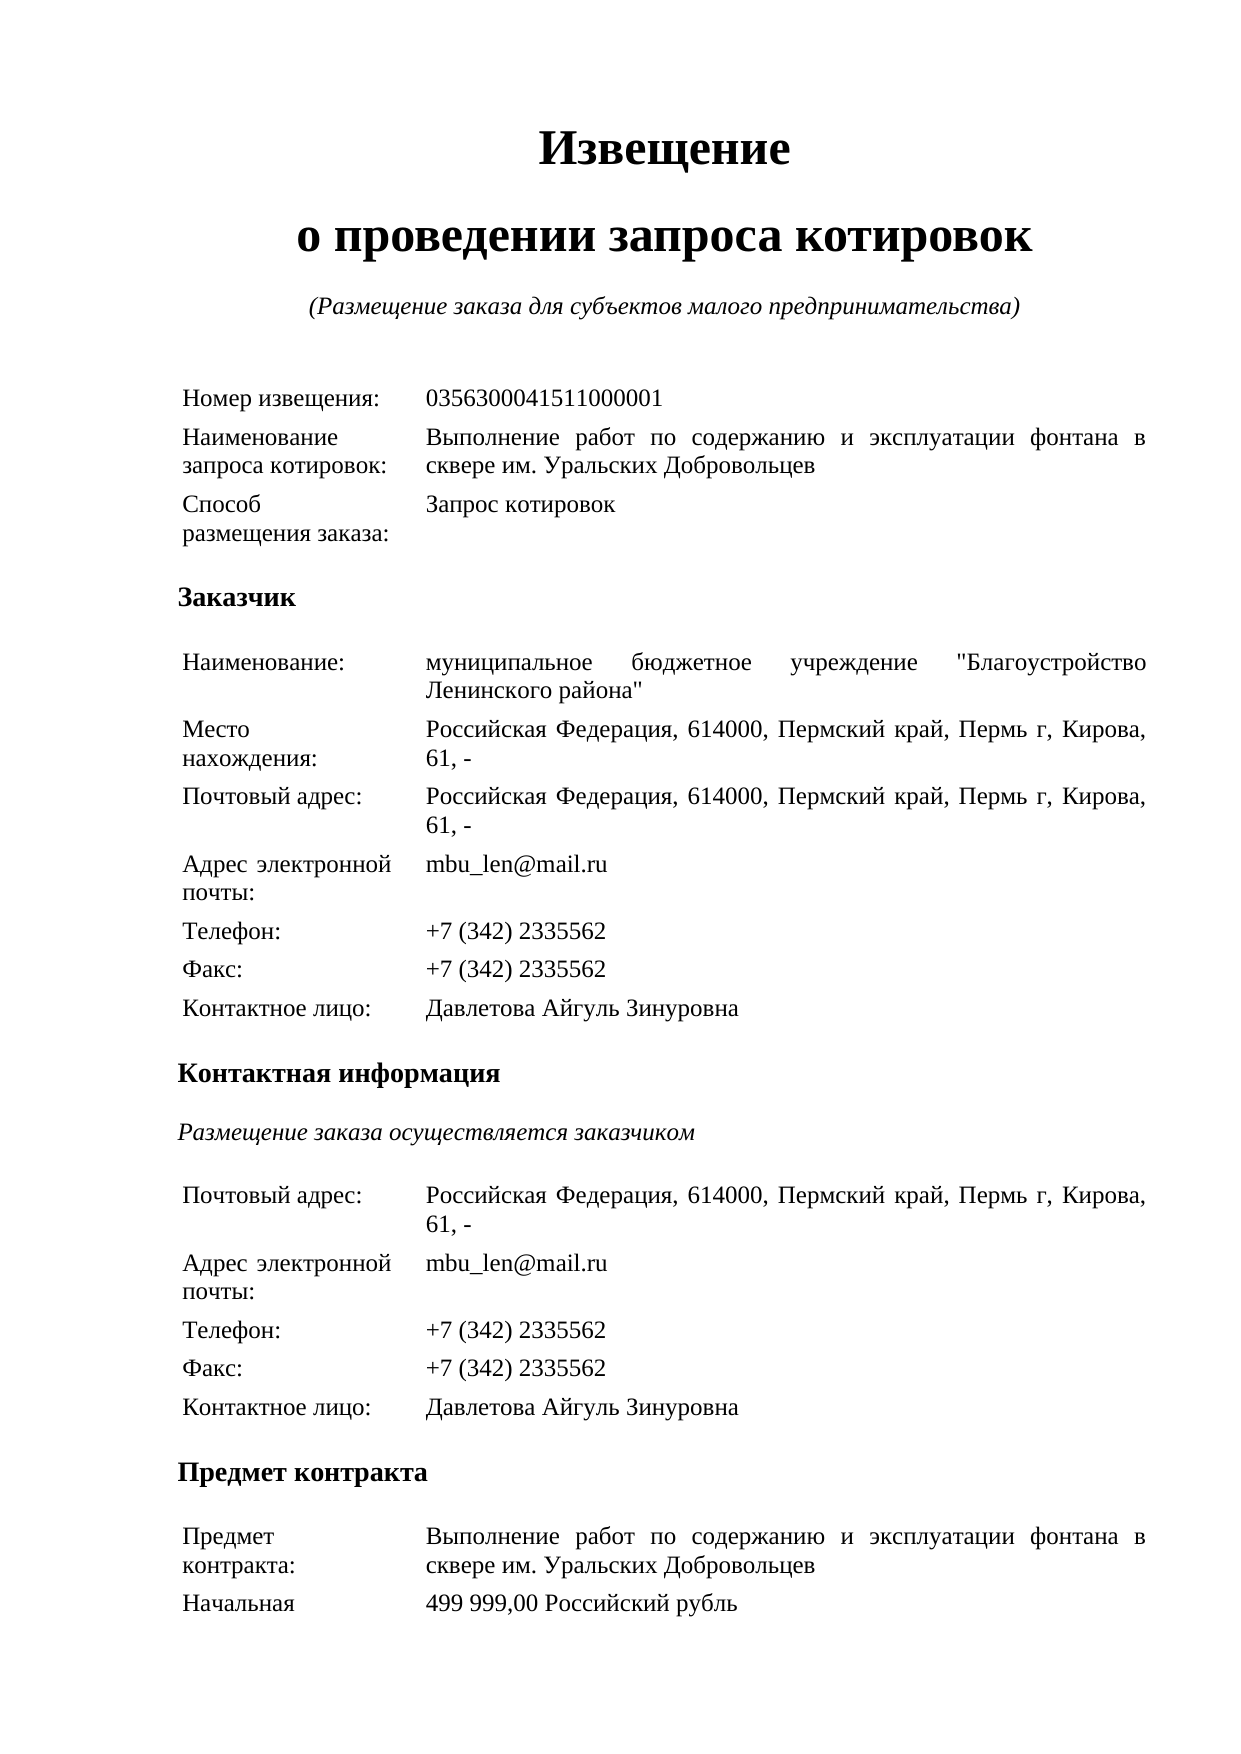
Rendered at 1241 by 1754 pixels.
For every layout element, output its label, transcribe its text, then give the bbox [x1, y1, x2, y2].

table_header Выполнение работ по содержанию и эксплуатации фонтана в сквере им. Уральских Добровольцев [421, 1516, 1152, 1584]
table_cell mbu_len@mail.ru [421, 844, 1152, 911]
table_cell Телефон: [177, 1310, 421, 1348]
table_cell Способ размещения заказа: [177, 484, 421, 551]
table_cell Наименование запроса котировок: [177, 417, 421, 484]
text Заказчик [177, 580, 1152, 613]
text о проведении запроса котировок [177, 205, 1152, 262]
table_header 0356300041511000001 [421, 378, 1152, 417]
text (Размещение заказа для субъектов малого предпринимательства) [177, 291, 1152, 320]
table_cell +7 (342) 2335562 [421, 1349, 1152, 1387]
table_cell Телефон: [177, 911, 421, 950]
table_cell Давлетова Айгуль Зинуровна [421, 988, 1152, 1027]
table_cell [177, 1584, 421, 1622]
table_cell Контактное лицо: [177, 988, 421, 1027]
table_cell +7 (342) 2335562 [421, 950, 1152, 988]
table_cell Факс: [177, 1349, 421, 1387]
text Контактная информация [177, 1056, 1152, 1088]
table_cell Факс: [177, 950, 421, 988]
table_cell Давлетова Айгуль Зинуровна [421, 1387, 1152, 1426]
table_cell Выполнение работ по содержанию и эксплуатации фонтана в сквере им. Уральских Добровольцев [421, 417, 1152, 484]
table_cell +7 (342) 2335562 [421, 1310, 1152, 1348]
text Предмет контракта [177, 1455, 1152, 1487]
table_cell +7 (342) 2335562 [421, 911, 1152, 950]
table_cell Российская Федерация, 614000, Пермский край, Пермь г, Кирова, 61, - [421, 709, 1152, 777]
table_header Наименование: [177, 642, 421, 709]
table_cell Запрос котировок [421, 484, 1152, 551]
table_header Предмет контракта: [177, 1516, 421, 1584]
table_cell Контактное лицо: [177, 1387, 421, 1426]
table_cell Российская Федерация, 614000, Пермский край, Пермь г, Кирова, 61, - [421, 777, 1152, 844]
table_cell Адрес электронной почты: [177, 844, 421, 911]
table_cell Адрес электронной почты: [177, 1243, 421, 1310]
table_header Номер извещения: [177, 378, 421, 417]
table_header Российская Федерация, 614000, Пермский край, Пермь г, Кирова, 61, - [421, 1175, 1152, 1243]
table_header Почтовый адрес: [177, 1175, 421, 1243]
table_cell Почтовый адрес: [177, 777, 421, 844]
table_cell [421, 1584, 1152, 1622]
text Размещение заказа осуществляется заказчиком [177, 1117, 1152, 1146]
table_cell Место нахождения: [177, 709, 421, 777]
text Извещение [177, 118, 1152, 176]
table_header муниципальное бюджетное учреждение "Благоустройство Ленинского района" [421, 642, 1152, 709]
table_cell mbu_len@mail.ru [421, 1243, 1152, 1310]
